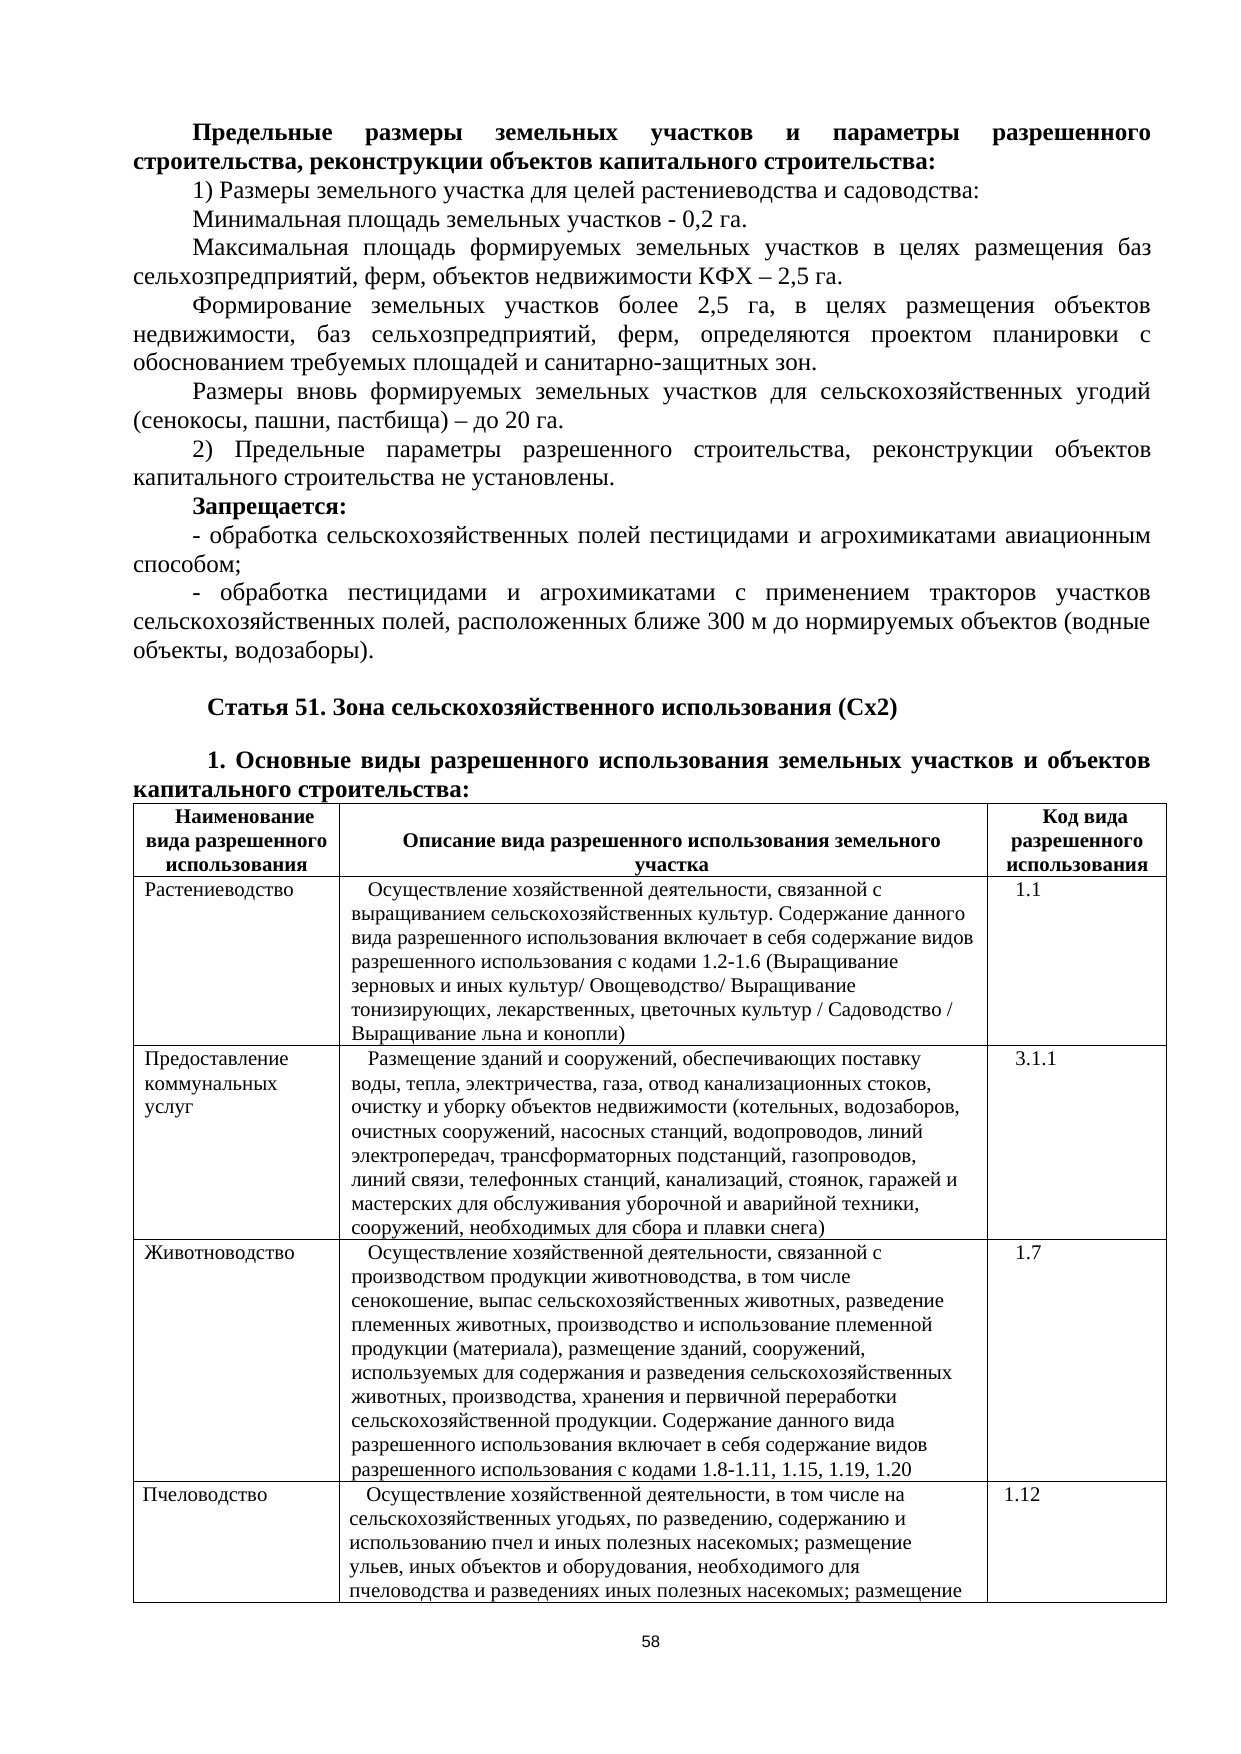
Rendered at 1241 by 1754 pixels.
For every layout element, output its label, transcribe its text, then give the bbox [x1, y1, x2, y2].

table_header Наименование вида разрешенного использования [134, 804, 339, 876]
text Запрещается: [133, 491, 1152, 520]
table_header Описание вида разрешенного использования земельного участка [340, 804, 987, 876]
table_cell Животноводство [134, 1240, 339, 1481]
table_cell Осуществление хозяйственной деятельности, связанной с выращиванием сельскохозяйственных культур. Содержание данного вида разрешенного использования включает в себя содержание видов разрешенного использования с кодами 1.2-1.6 (Выращивание зерновых и иных культур/ Овощеводство/ Выращивание тонизирующих, лекарственных, цветочных культур / Садоводство / Выращивание льна и конопли) [340, 877, 987, 1045]
table_cell Пчеловодство [134, 1482, 339, 1602]
table_cell 1.1 [988, 877, 1166, 1045]
table_cell 1.12 [988, 1482, 1166, 1602]
table_cell Предоставление коммунальных услуг [134, 1046, 339, 1239]
text Размеры вновь формируемых земельных участков для сельскохозяйственных угодий (сенокосы, пашни, пастбища) – до 20 га. [133, 376, 1152, 434]
table_cell 1.7 [988, 1240, 1166, 1481]
text Максимальная площадь формируемых земельных участков в целях размещения баз сельхозпредприятий, ферм, объектов недвижимости КФХ – 2,5 га. [133, 232, 1152, 290]
text Предельные размеры земельных участков и параметры разрешенного строительства, реконструкции объектов капитального строительства: [133, 117, 1152, 175]
table_cell Размещение зданий и сооружений, обеспечивающих поставку воды, тепла, электричества, газа, отвод канализационных стоков, очистку и уборку объектов недвижимости (котельных, водозаборов, очистных сооружений, насосных станций, водопроводов, линий электропередач, трансформаторных подстанций, газопроводов, линий связи, телефонных станций, канализаций, стоянок, гаражей и мастерских для обслуживания уборочной и аварийной техники, сооружений, необходимых для сбора и плавки снега) [340, 1046, 987, 1239]
table_cell Растениеводство [134, 877, 339, 1045]
subtitle Статья 51. Зона сельскохозяйственного использования (Сх2) [133, 692, 1152, 721]
text 1) Размеры земельного участка для целей растениеводства и садоводства: [133, 175, 1152, 204]
text 2) Предельные параметры разрешенного строительства, реконструкции объектов капитального строительства не установлены. [133, 434, 1152, 491]
table_cell Осуществление хозяйственной деятельности, связанной с производством продукции животноводства, в том числе сенокошение, выпас сельскохозяйственных животных, разведение племенных животных, производство и использование племенной продукции (материала), размещение зданий, сооружений, используемых для содержания и разведения сельскохозяйственных животных, производства, хранения и первичной переработки сельскохозяйственной продукции. Содержание данного вида разрешенного использования включает в себя содержание видов разрешенного использования с кодами 1.8-1.11, 1.15, 1.19, 1.20 [340, 1240, 987, 1481]
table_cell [340, 1482, 987, 1602]
text 1. Основные виды разрешенного использования земельных участков и объектов капитального строительства: [133, 745, 1152, 803]
table_cell 3.1.1 [988, 1046, 1166, 1239]
table_header Код вида разрешенного использования [988, 804, 1166, 876]
text - обработка сельскохозяйственных полей пестицидами и агрохимикатами авиационным способом; [133, 520, 1152, 577]
text Формирование земельных участков более 2,5 га, в целях размещения объектов недвижимости, баз сельхозпредприятий, ферм, определяются проектом планировки с обоснованием требуемых площадей и санитарно-защитных зон. [133, 290, 1152, 376]
text - обработка пестицидами и агрохимикатами с применением тракторов участков сельскохозяйственных полей, расположенных ближе 300 м до нормируемых объектов (водные объекты, водозаборы). [133, 577, 1152, 664]
text Минимальная площадь земельных участков - 0,2 га. [133, 204, 1152, 232]
